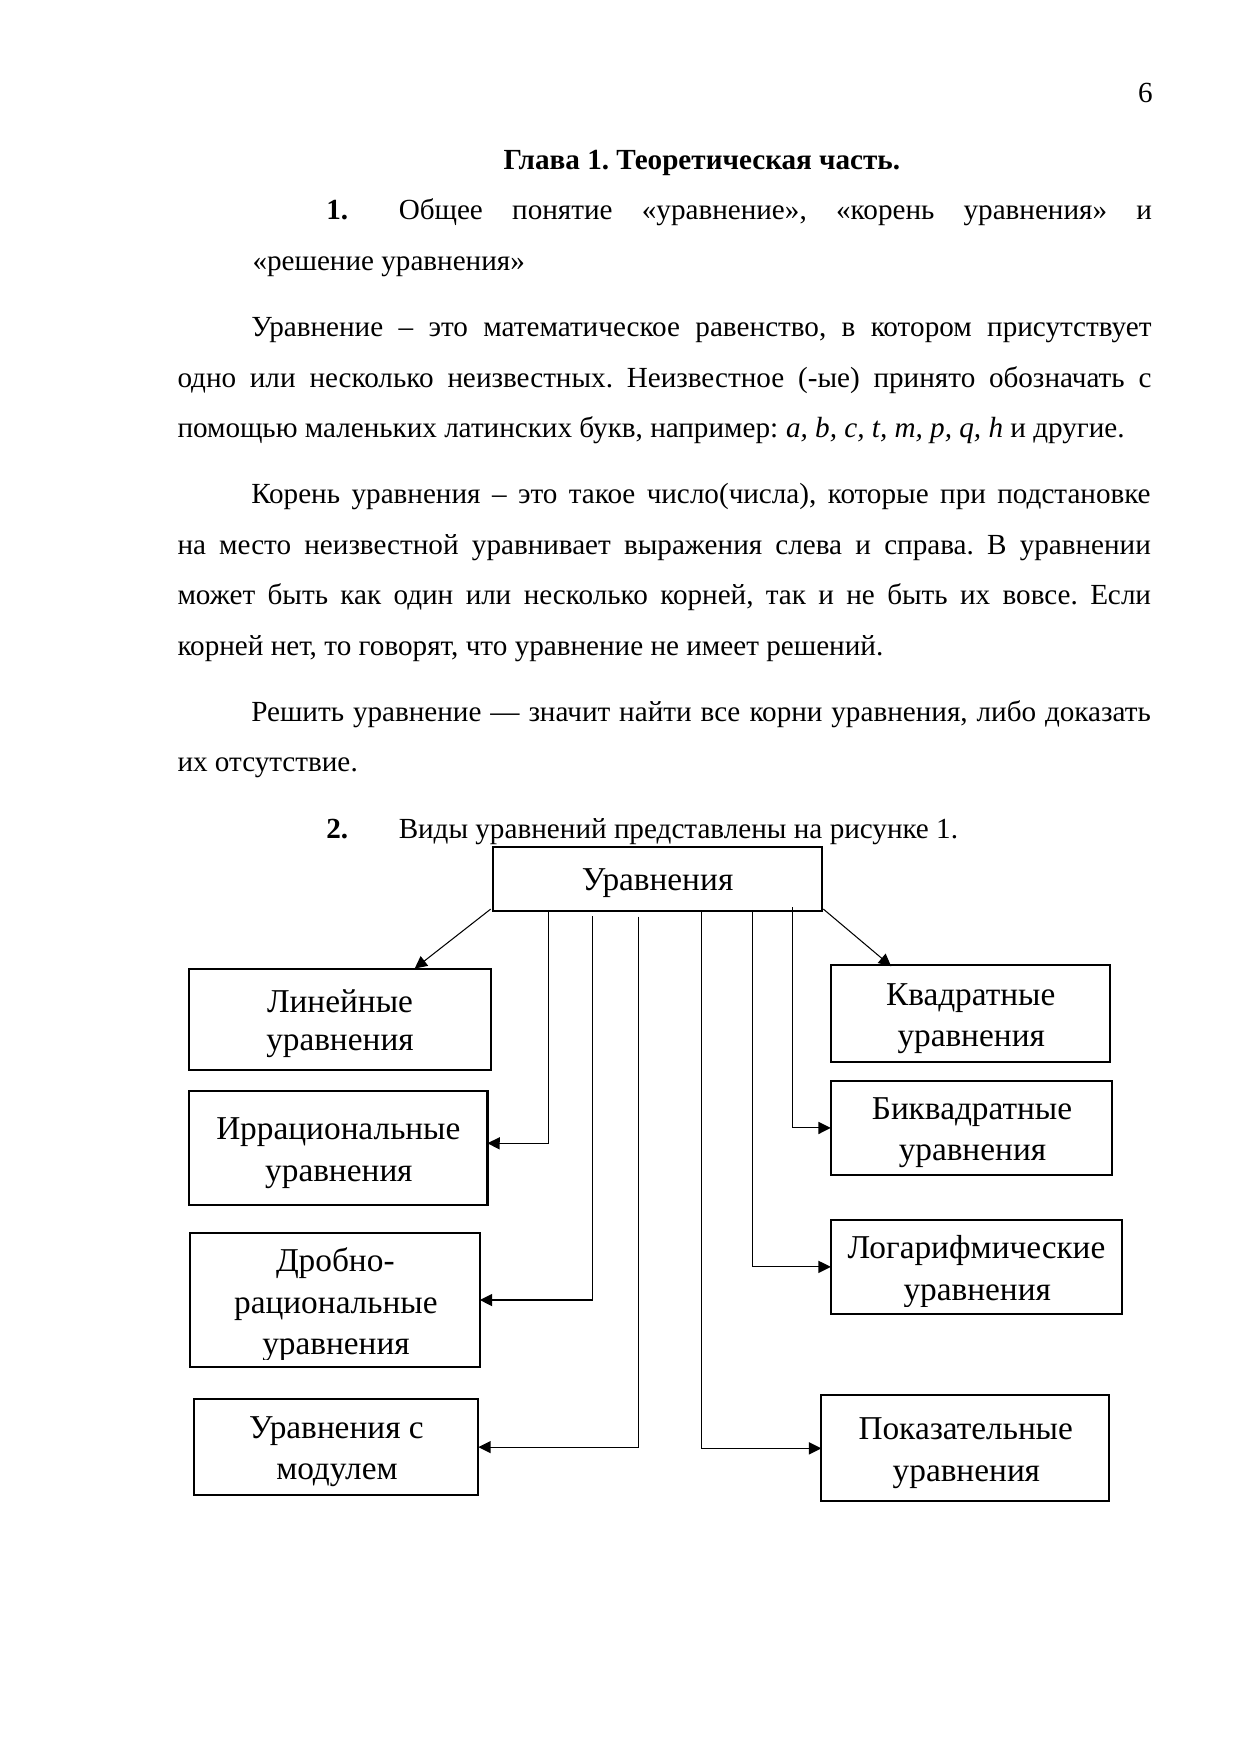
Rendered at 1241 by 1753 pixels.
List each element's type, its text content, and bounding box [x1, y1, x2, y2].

text Решить уравнение — значит найти все корни уравнения, либо доказать их отсутствие. [177, 694, 1152, 778]
list Виды уравнений представлены на рисунке 1. [252, 811, 1152, 845]
text Глава 1. Теоретическая часть. [177, 142, 1152, 176]
text Корень уравнения – это такое число(числа), которые при подстановке на место неизвестной уравнивает выражения слева и справа. В уравнении может быть как один или несколько корней, так и не быть их вовсе. Если корней нет, то говорят, что уравнение не имеет решений. [177, 477, 1152, 661]
list Общее понятие «уравнение», «корень уравнения» и «решение уравнения» [252, 192, 1152, 276]
text Уравнение – это математическое равенство, в котором присутствует одно или несколько неизвестных. Неизвестное (-ые) принято обозначать с помощью маленьких латинских букв, например: a, b, c, t, m, p, q, h и другие. [177, 309, 1152, 443]
